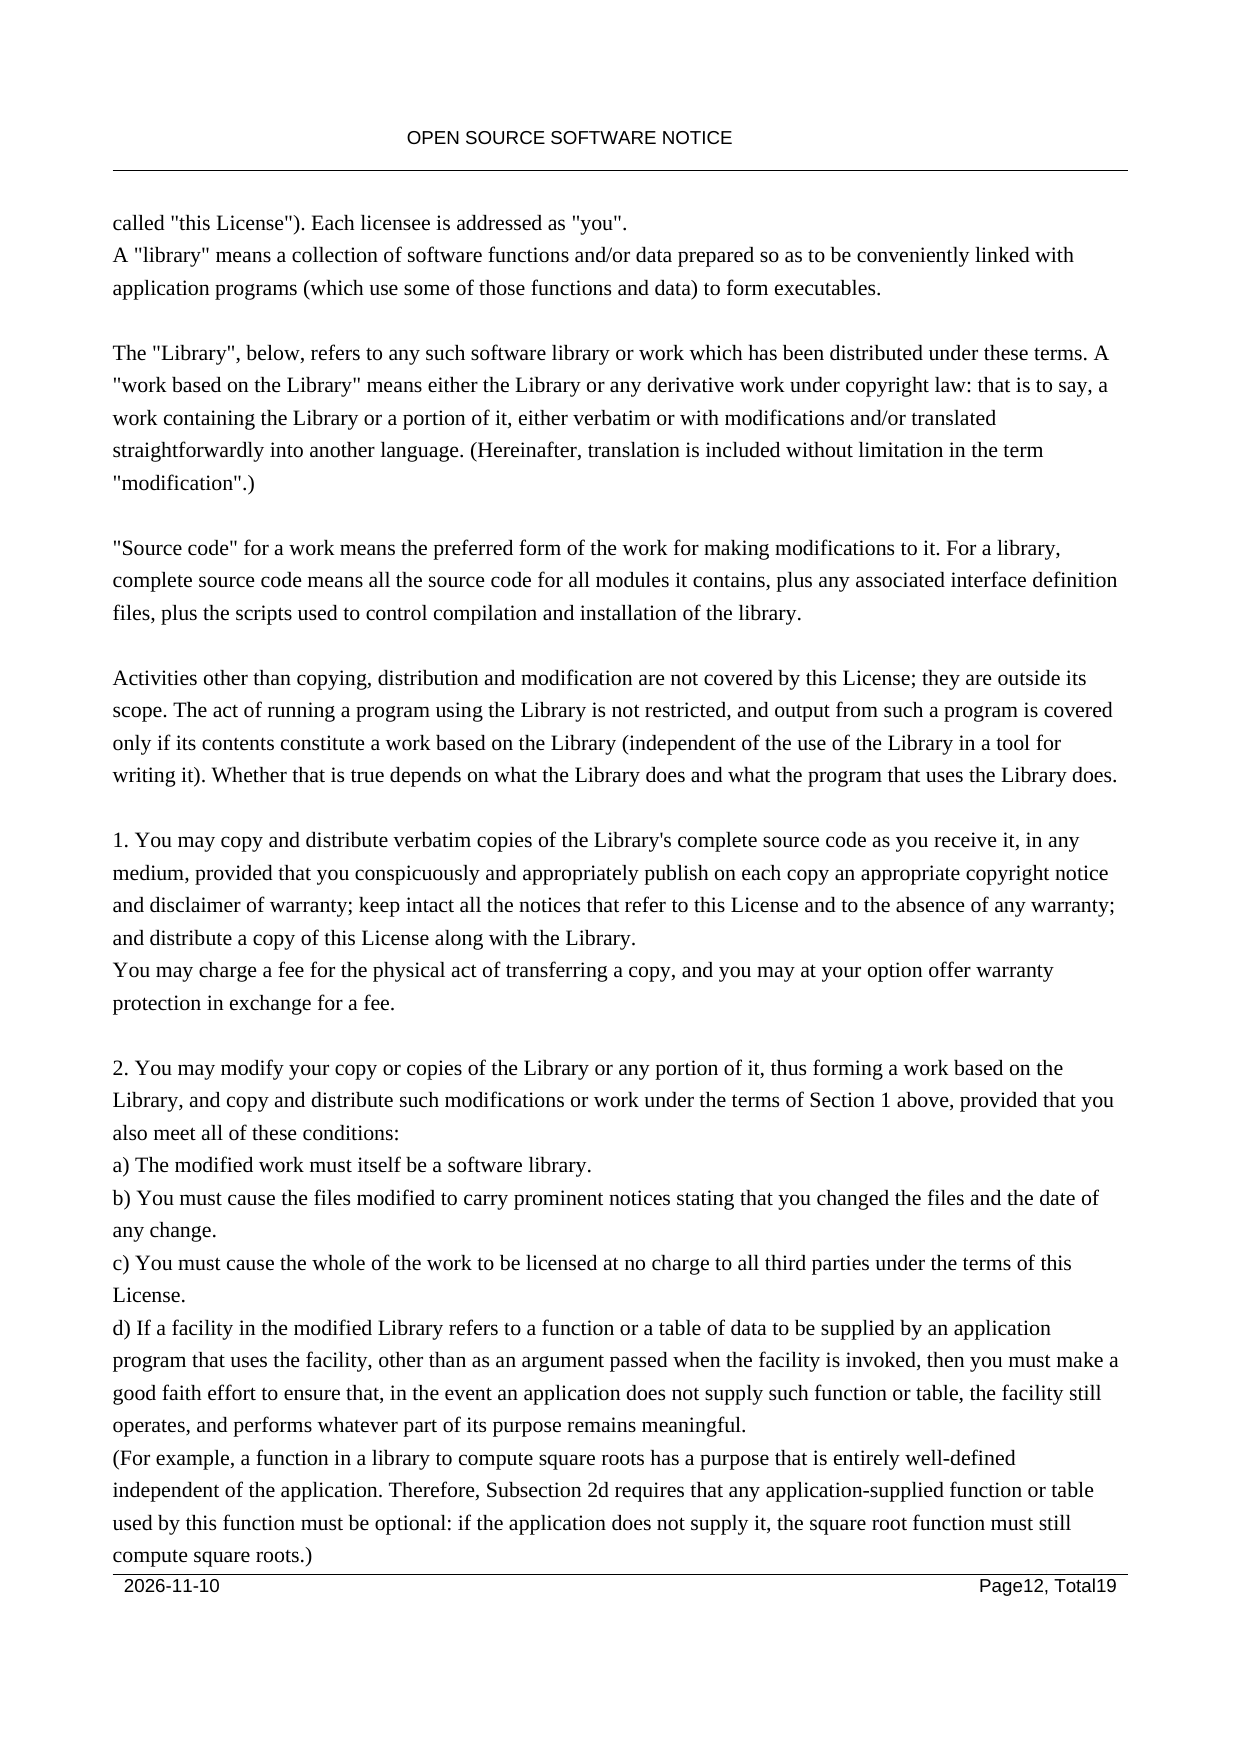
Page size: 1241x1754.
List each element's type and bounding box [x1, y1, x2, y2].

text [112, 206, 1128, 1571]
